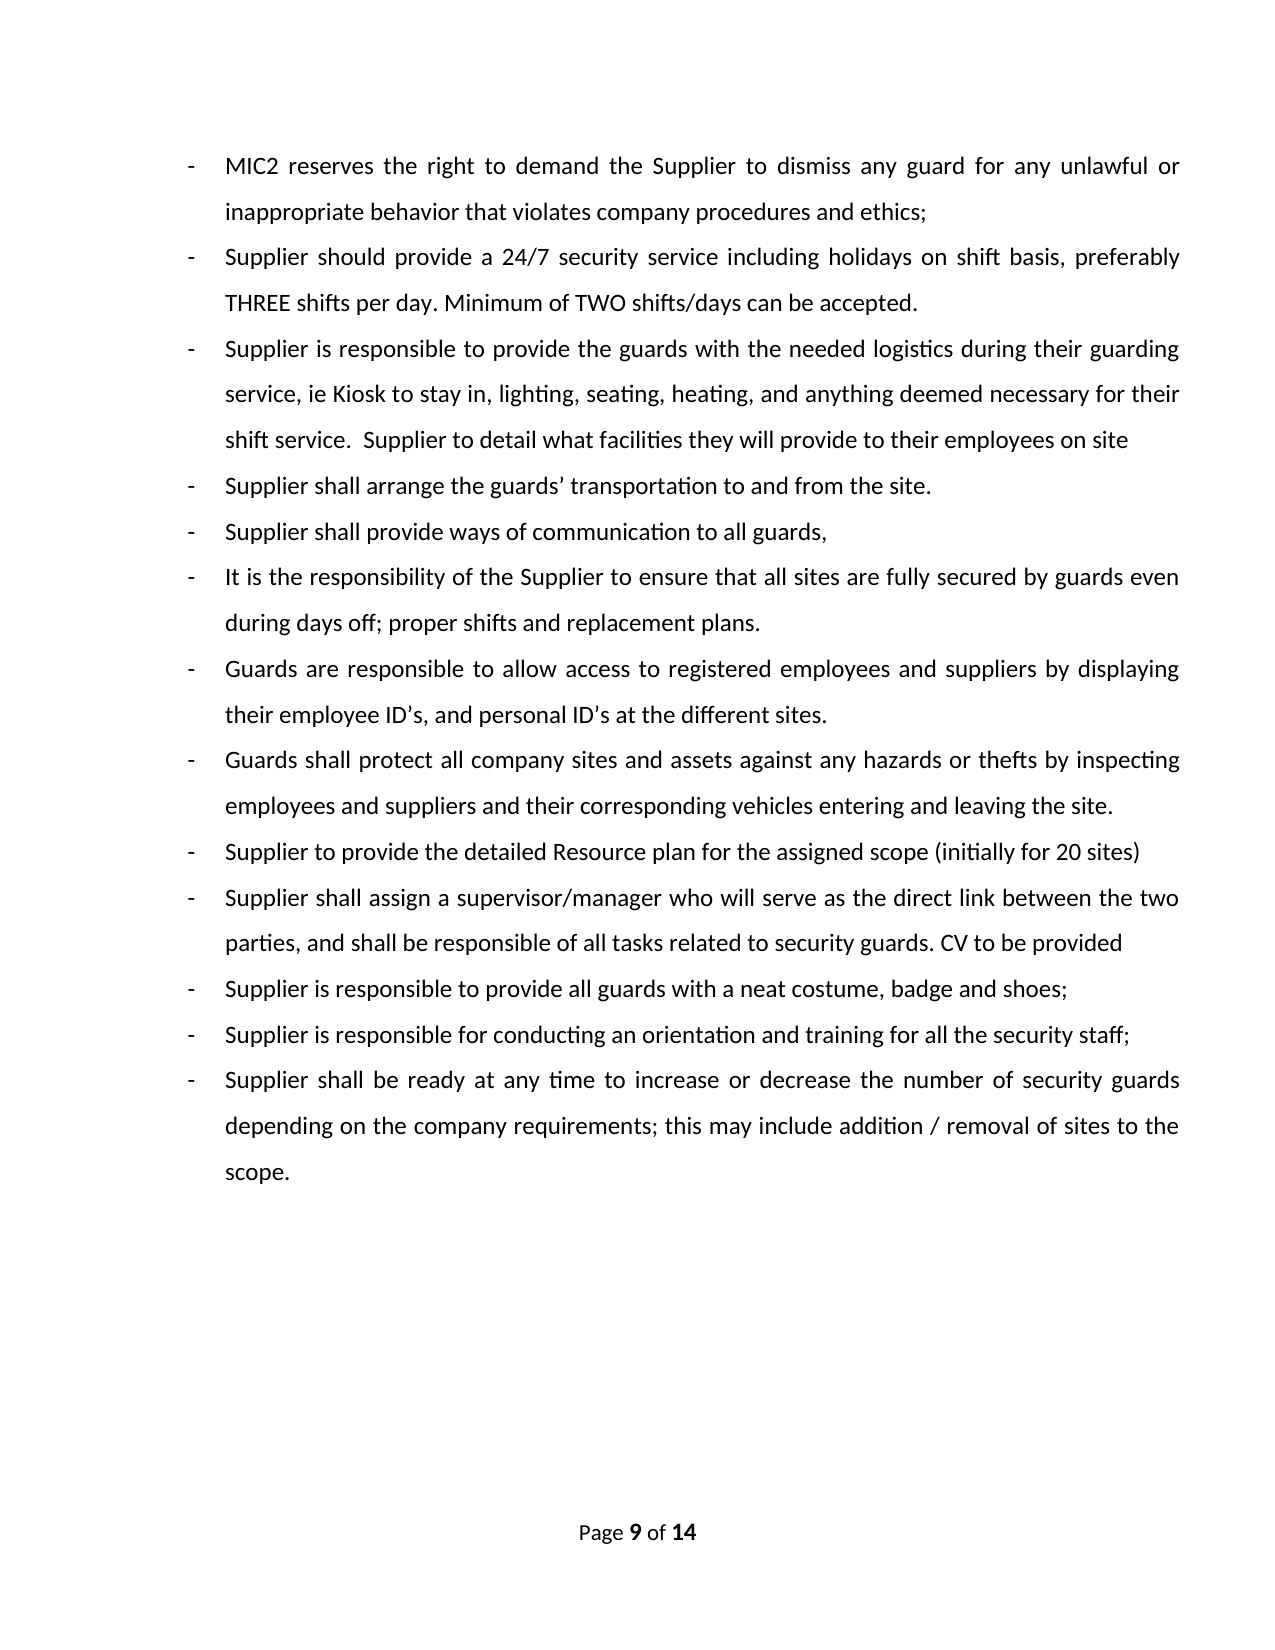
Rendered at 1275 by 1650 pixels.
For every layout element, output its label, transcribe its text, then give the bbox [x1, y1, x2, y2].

list Supplier is responsible to provide the guards with the needed logistics during their guarding service, ie Kiosk to stay in, lighting, seating, heating, and anything deemed necessary for their shift service. Supplier to detail what facilities they will provide to their employees on site [187, 333, 1181, 455]
list MIC2 reserves the right to demand the Supplier to dismiss any guard for any unlawful or inappropriate behavior that violates company procedures and ethics; [187, 150, 1181, 226]
list Supplier is responsible for conducting an orientation and training for all the security staff; [187, 1019, 1181, 1049]
list Supplier shall provide ways of communication to all guards, [187, 516, 1181, 546]
list Supplier to provide the detailed Resource plan for the assigned scope (initially for 20 sites) [187, 836, 1181, 866]
list Guards shall protect all company sites and assets against any hazards or thefts by inspecting employees and suppliers and their corresponding vehicles entering and leaving the site. [187, 744, 1181, 821]
list Supplier shall be ready at any time to increase or decrease the number of security guards depending on the company requirements; this may include addition / removal of sites to the scope. [187, 1064, 1181, 1187]
list Supplier shall arrange the guards’ transportation to and from the site. [187, 470, 1181, 501]
list Supplier shall assign a supervisor/manager who will serve as the direct link between the two parties, and shall be responsible of all tasks related to security guards. CV to be provided [187, 882, 1181, 958]
list Supplier should provide a 24/7 security service including holidays on shift basis, preferably THREE shifts per day. Minimum of TWO shifts/days can be accepted. [187, 241, 1181, 318]
list Supplier is responsible to provide all guards with a neat costume, badge and shoes; [187, 973, 1181, 1004]
list Guards are responsible to allow access to registered employees and suppliers by displaying their employee ID’s, and personal ID’s at the different sites. [187, 653, 1181, 729]
list It is the responsibility of the Supplier to ensure that all sites are fully secured by guards even during days off; proper shifts and replacement plans. [187, 562, 1181, 638]
